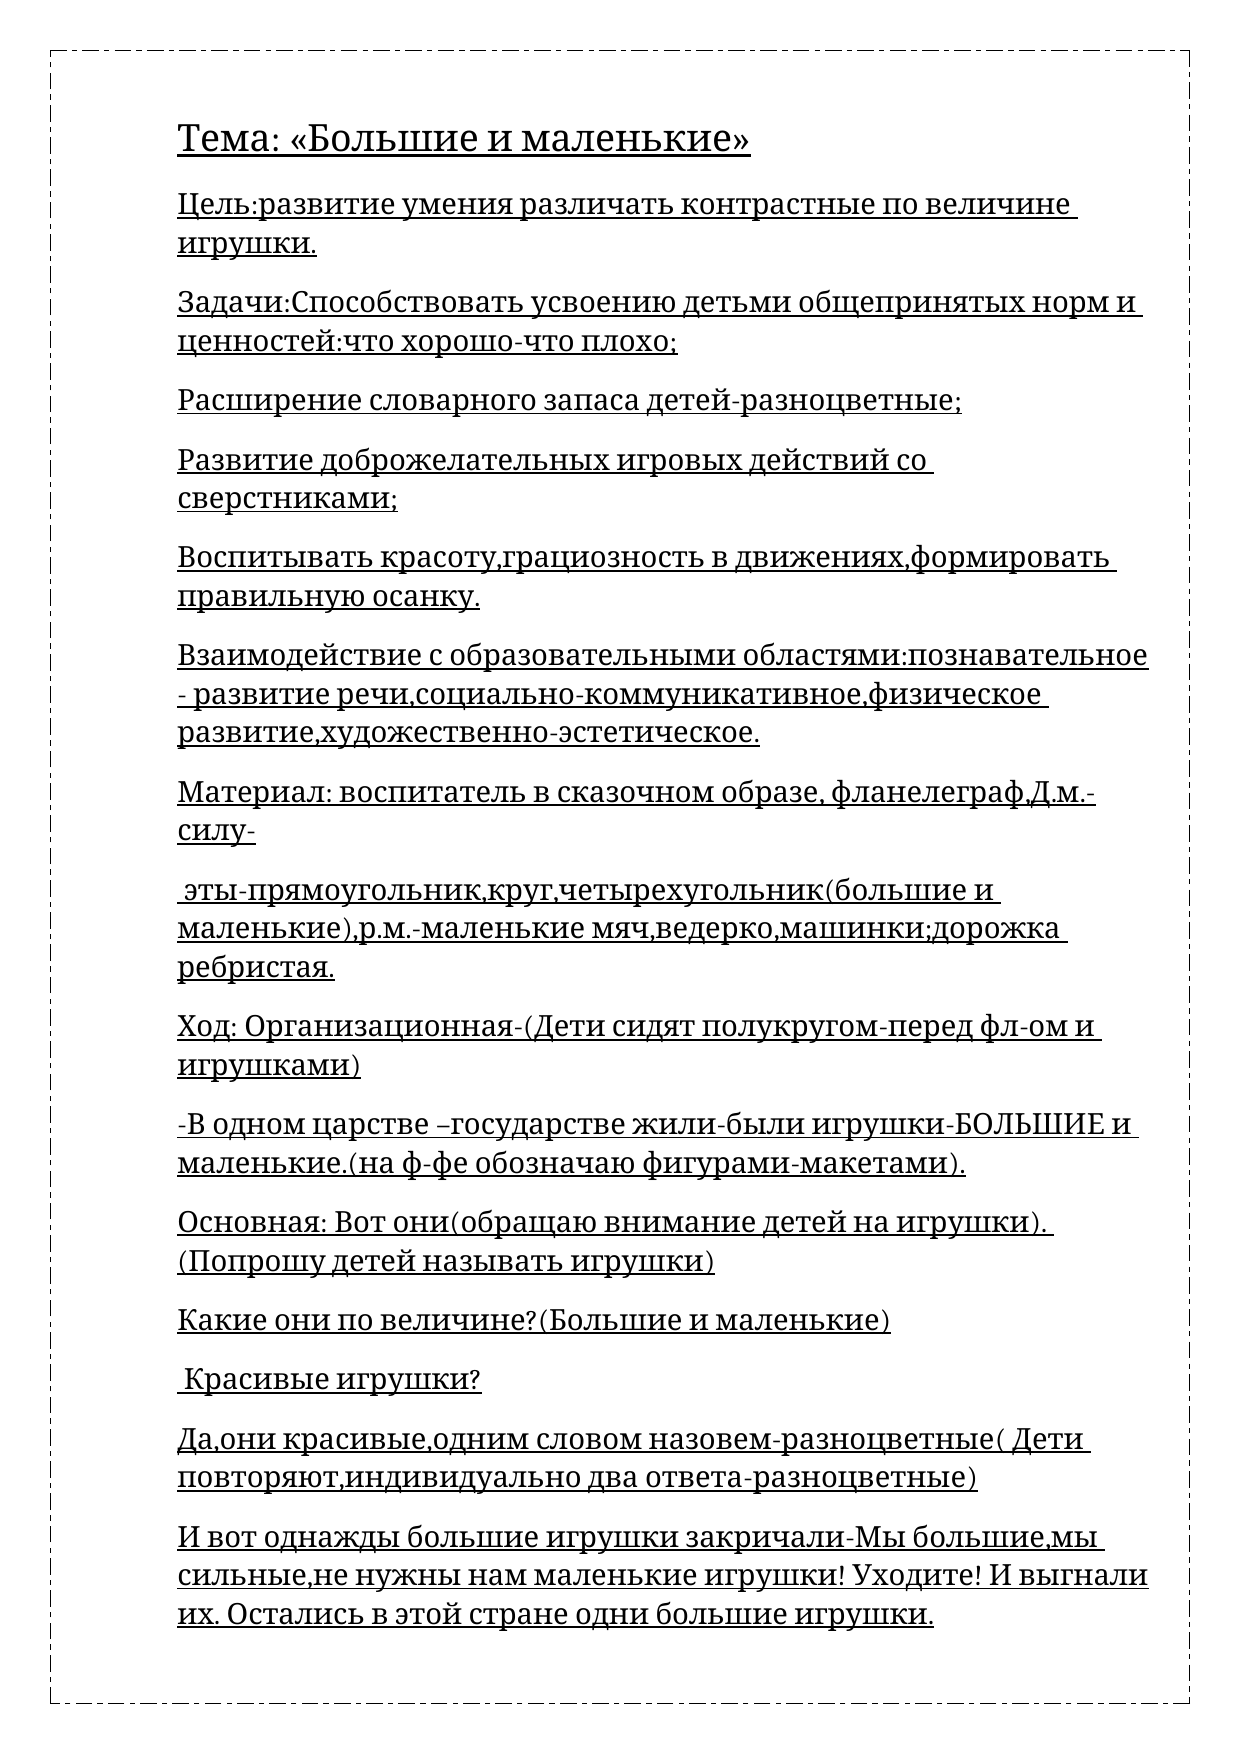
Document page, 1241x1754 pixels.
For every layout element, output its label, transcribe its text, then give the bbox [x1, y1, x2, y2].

text -В одном царстве –государстве жили-были игрушки-БОЛЬШИЕ и маленькие.(на ф-фе обозначаю фигурами-макетами). [177, 1108, 1152, 1180]
text Воспитывать красоту,грациозность в движениях,формировать правильную осанку. [177, 542, 1152, 614]
text Расширение словарного запаса детей-разноцветные; [177, 384, 1152, 418]
text Красивые игрушки? [177, 1363, 1152, 1397]
text Ход: Организационная-(Дети сидят полукругом-перед фл-ом и игрушками) [177, 1010, 1152, 1082]
text Какие они по величине?(Большие и маленькие) [177, 1304, 1152, 1338]
text эты-прямоугольник,круг,четырехугольник(большие и маленькие),р.м.-маленькие мяч,ведерко,машинки;дорожка ребристая. [177, 874, 1152, 984]
text Развитие доброжелательных игровых действий со сверстниками; [177, 444, 1152, 516]
text Цель:развитие умения различать контрастные по величине игрушки. [177, 188, 1152, 261]
text Задачи:Способствовать усвоению детьми общепринятых норм и ценностей:что хорошо-что плохо; [177, 286, 1152, 358]
text Да,они красивые,одним словом назовем-разноцветные( Дети повторяют,индивидуально два ответа-разноцветные) [177, 1423, 1152, 1495]
text Материал: воспитатель в сказочном образе, фланелеграф,Д.м.-силу- [177, 776, 1152, 848]
text И вот однажды большие игрушки закричали-Мы большие,мы сильные,не нужны нам маленькие игрушки! Уходите! И выгнали их. Остались в этой стране одни большие игрушки. [177, 1521, 1152, 1631]
text Основная: Вот они(обращаю внимание детей на игрушки). (Попрошу детей называть игрушки) [177, 1206, 1152, 1278]
text Взаимодействие с образовательными областями:познавательное - развитие речи,социально-коммуникативное,физическое развитие,художественно-эстетическое. [177, 639, 1152, 750]
text Тема: «Большие и маленькие» [177, 118, 1152, 161]
